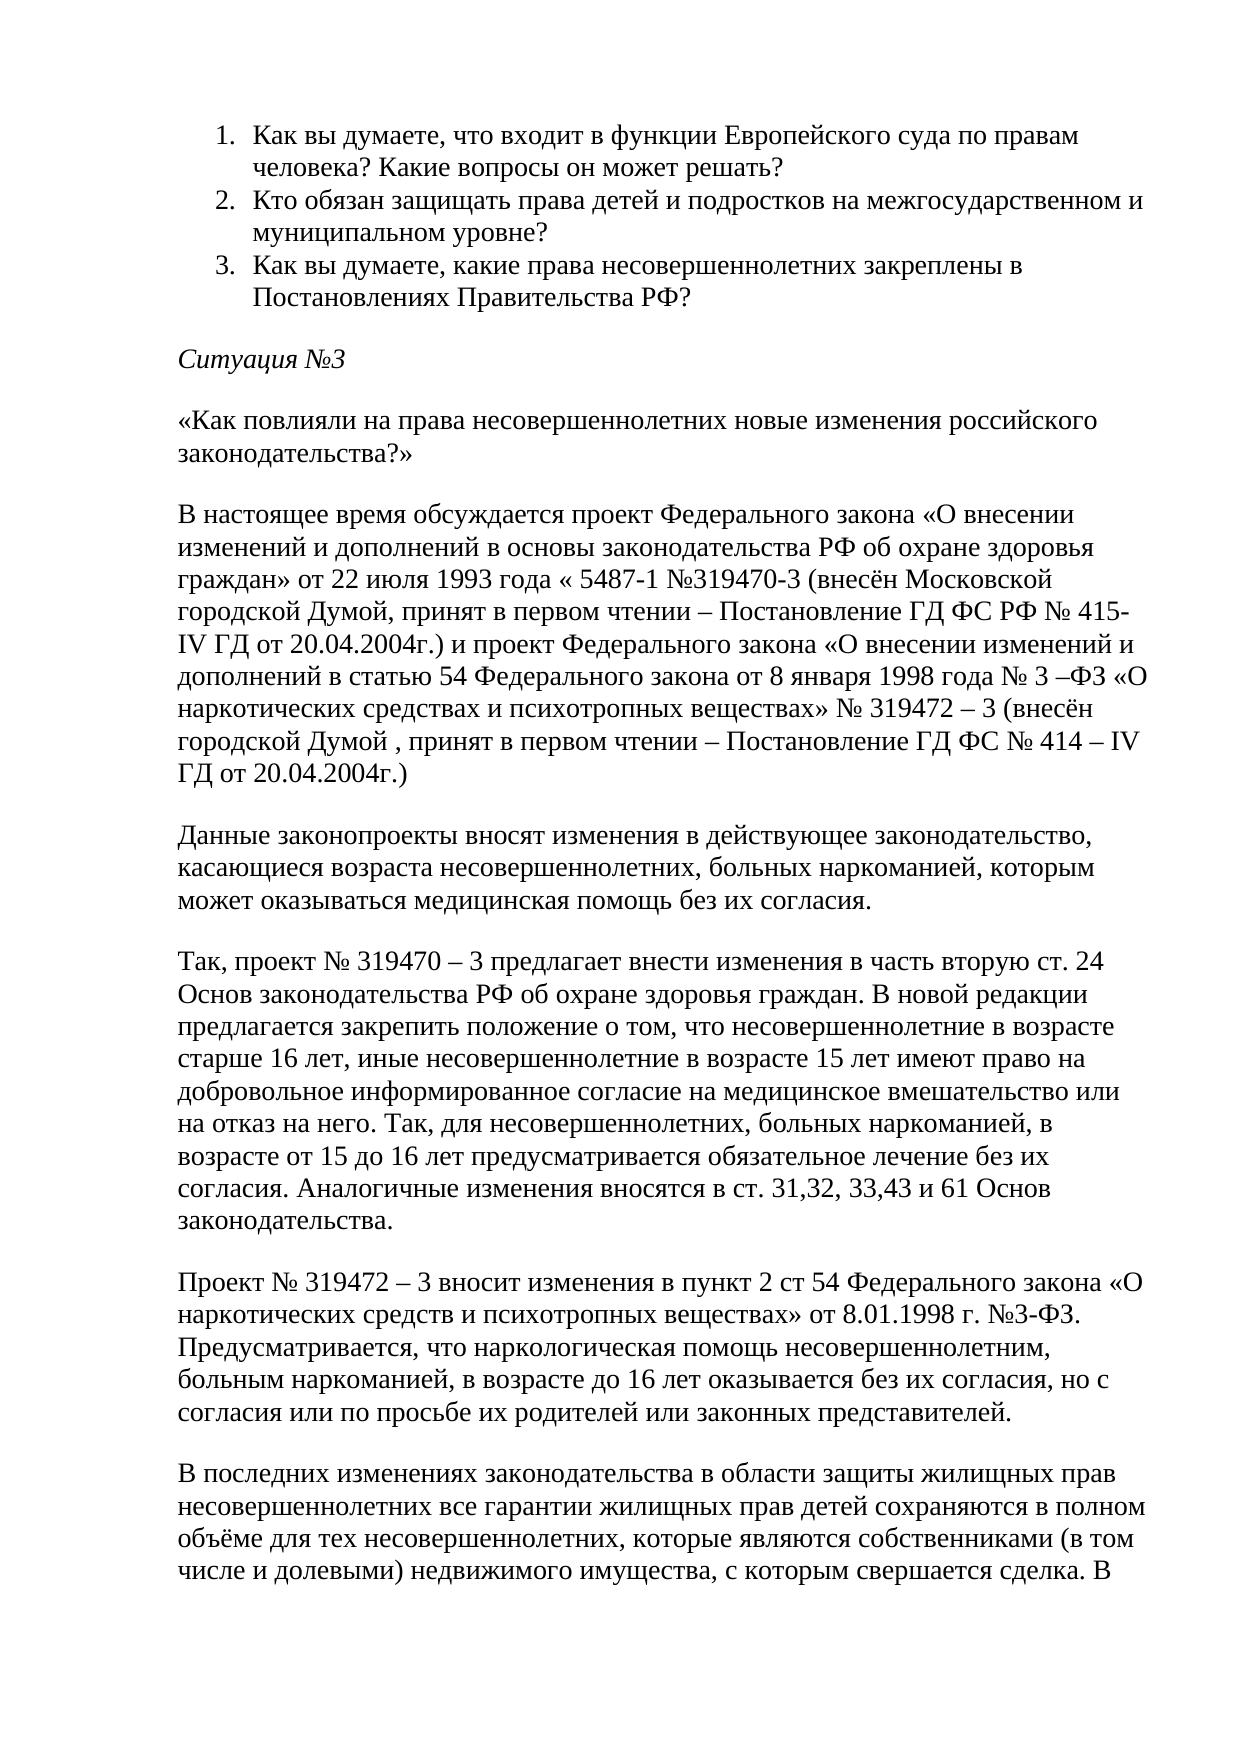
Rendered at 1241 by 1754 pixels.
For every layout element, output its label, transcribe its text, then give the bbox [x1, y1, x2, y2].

text В настоящее время обсуждается проект Федерального закона «О внесении изменений и дополнений в основы законодательства РФ об охране здоровья граждан» от 22 июля 1993 года « 5487-1 №319470-3 (внесён Московской городской Думой, принят в первом чтении – Постановление ГД ФС РФ № 415- IV ГД от 20.04.2004г.) и проект Федерального закона «О внесении изменений и дополнений в статью 54 Федерального закона от 8 января 1998 года № 3 –ФЗ «О наркотических средствах и психотропных веществах» № 319472 – 3 (внесён городской Думой , принят в первом чтении – Постановление ГД ФС № 414 – IV ГД от 20.04.2004г.) [177, 497, 1152, 789]
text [177, 1456, 1152, 1586]
text Проект № 319472 – 3 вносит изменения в пункт 2 ст 54 Федерального закона «О наркотических средств и психотропных веществах» от 8.01.1998 г. №3-ФЗ. Предусматривается, что наркологическая помощь несовершеннолетним, больным наркоманией, в возрасте до 16 лет оказывается без их согласия, но с согласия или по просьбе их родителей или законных представителей. [177, 1265, 1152, 1427]
text «Как повлияли на права несовершеннолетних новые изменения российского законодательства?» [177, 403, 1152, 468]
text Данные законопроекты вносят изменения в действующее законодательство, касающиеся возраста несовершеннолетних, больных наркоманией, которым может оказываться медицинская помощь без их согласия. [177, 818, 1152, 915]
list Как вы думаете, какие права несовершеннолетних закреплены в Постановлениях Правительства РФ? [215, 248, 1152, 312]
list Кто обязан защищать права детей и подростков на межгосударственном и муниципальном уровне? [215, 183, 1152, 248]
list Как вы думаете, что входит в функции Европейского суда по правам человека? Какие вопросы он может решать? [215, 118, 1152, 183]
text Так, проект № 319470 – 3 предлагает внести изменения в часть вторую ст. 24 Основ законодательства РФ об охране здоровья граждан. В новой редакции предлагается закрепить положение о том, что несовершеннолетние в возрасте старше 16 лет, иные несовершеннолетние в возрасте 15 лет имеют право на добровольное информированное согласие на медицинское вмешательство или на отказ на него. Так, для несовершеннолетних, больных наркоманией, в возрасте от 15 до 16 лет предусматривается обязательное лечение без их согласия. Аналогичные изменения вносятся в ст. 31,32, 33,43 и 61 Основ законодательства. [177, 944, 1152, 1236]
text Ситуация №3 [177, 342, 1152, 374]
